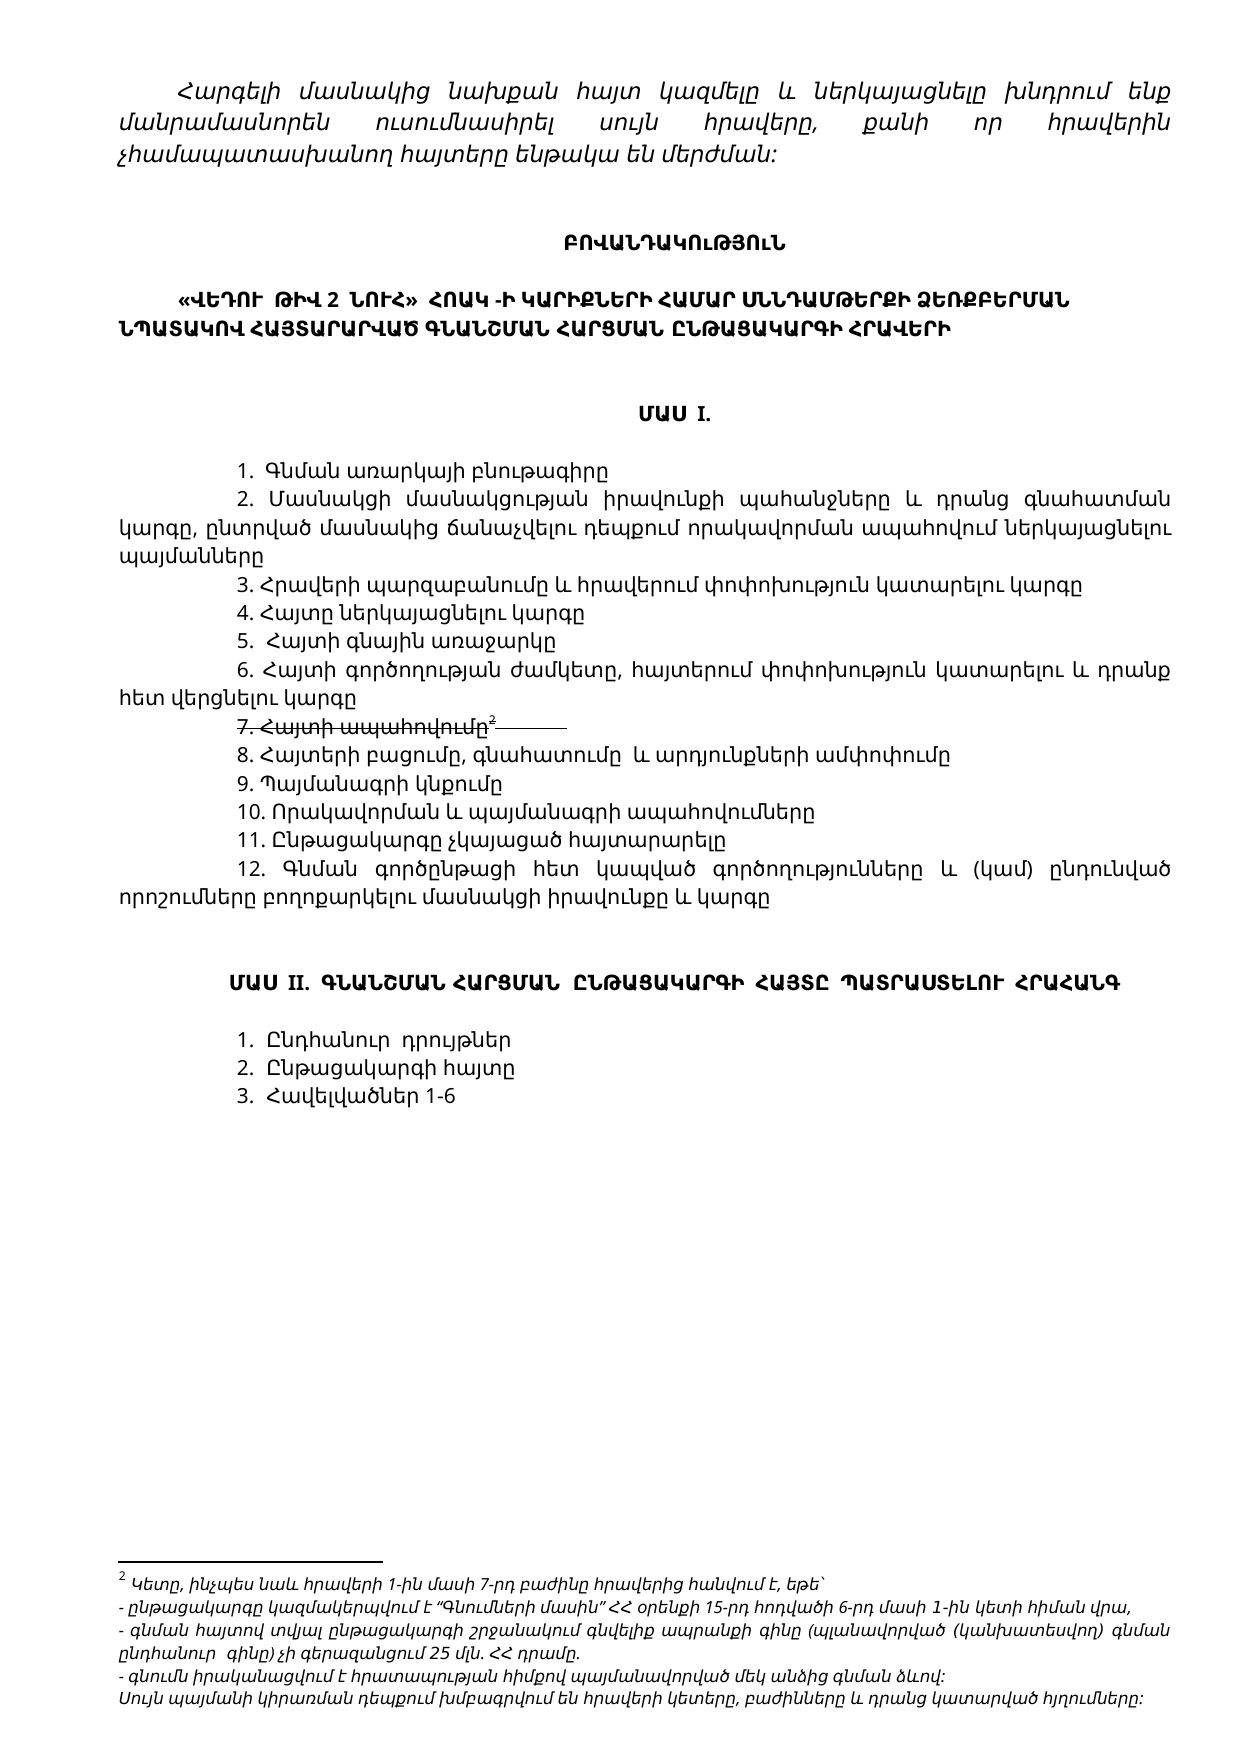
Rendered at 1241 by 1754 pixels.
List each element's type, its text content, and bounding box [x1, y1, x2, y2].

text 3. Հավելվածներ 1-6 [118, 1082, 1171, 1110]
text 8. Հայտերի բացումը, գնահատումը և արդյունքների ամփոփումը [118, 740, 1171, 769]
text 5. Հայտի գնային առաջարկը [118, 627, 1171, 655]
text 9. Պայմանագրի կնքումը [118, 769, 1171, 797]
text 2. Մասնակցի մասնակցության իրավունքի պահանջները և դրանց գնահատման կարգը, ընտրված մասնակից ճանաչվելու դեպքում որակավորման ապահովում ներկայացնելու պայմանները [118, 484, 1171, 570]
text Հարգելի մասնակից նախքան հայտ կազմելը և ներկայացնելը խնդրում ենք մանրամասնորեն ուսումնասիրել սույն հրավերը, քանի որ հրավերին չհամապատասխանող հայտերը ենթակա են մերժման: [118, 75, 1171, 169]
text 12. Գնման գործընթացի հետ կապված գործողությունները և (կամ) ընդունված որոշումները բողոքարկելու մասնակցի իրավունքը և կարգը [118, 854, 1171, 911]
text 11. Ընթացակարգը չկայացած հայտարարելը [118, 826, 1171, 854]
text «ՎԵԴՈՒ ԹԻՎ 2 ՆՈՒՀ» ՀՈԱԿ -Ի ԿԱՐԻՔՆԵՐԻ ՀԱՄԱՐ ՍՆՆԴԱՄԹԵՐՔԻ ՁԵՌՔԲԵՐՄԱՆ ՆՊԱՏԱԿՈՎ ՀԱՅՏԱՐԱՐՎԱԾ ԳՆԱՆՇՄԱՆ ՀԱՐՑՄԱՆ ԸՆԹԱՑԱԿԱՐԳԻ ՀՐԱՎԵՐԻ [118, 285, 1171, 342]
text 7. Հայտի ապահովումը [118, 712, 1171, 740]
text 1. Ընդհանուր դրույթներ [118, 1025, 1171, 1053]
text 3. Հրավերի պարզաբանումը և հրավերում փոփոխություն կատարելու կարգը [118, 570, 1171, 598]
text 4. Հայտը ներկայացնելու կարգը [118, 598, 1171, 627]
text 2. Ընթացակարգի հայտը [118, 1053, 1171, 1082]
text ՄԱՍ I. [118, 399, 1171, 427]
text 1. Գնման առարկայի բնութագիրը [118, 456, 1171, 484]
text 10. Որակավորման և պայմանագրի ապահովումները [118, 797, 1171, 826]
text ԲՈՎԱՆԴԱԿՈւԹՅՈւՆ [118, 228, 1171, 257]
text ՄԱՍ II. ԳՆԱՆՇՄԱՆ ՀԱՐՑՄԱՆ ԸՆԹԱՑԱԿԱՐԳԻ ՀԱՅՏԸ ՊԱՏՐԱՍՏԵԼՈՒ ՀՐԱՀԱՆԳ [118, 968, 1171, 996]
text 6. Հայտի գործողության ժամկետը, հայտերում փոփոխություն կատարելու և դրանք հետ վերցնելու կարգը [118, 655, 1171, 712]
